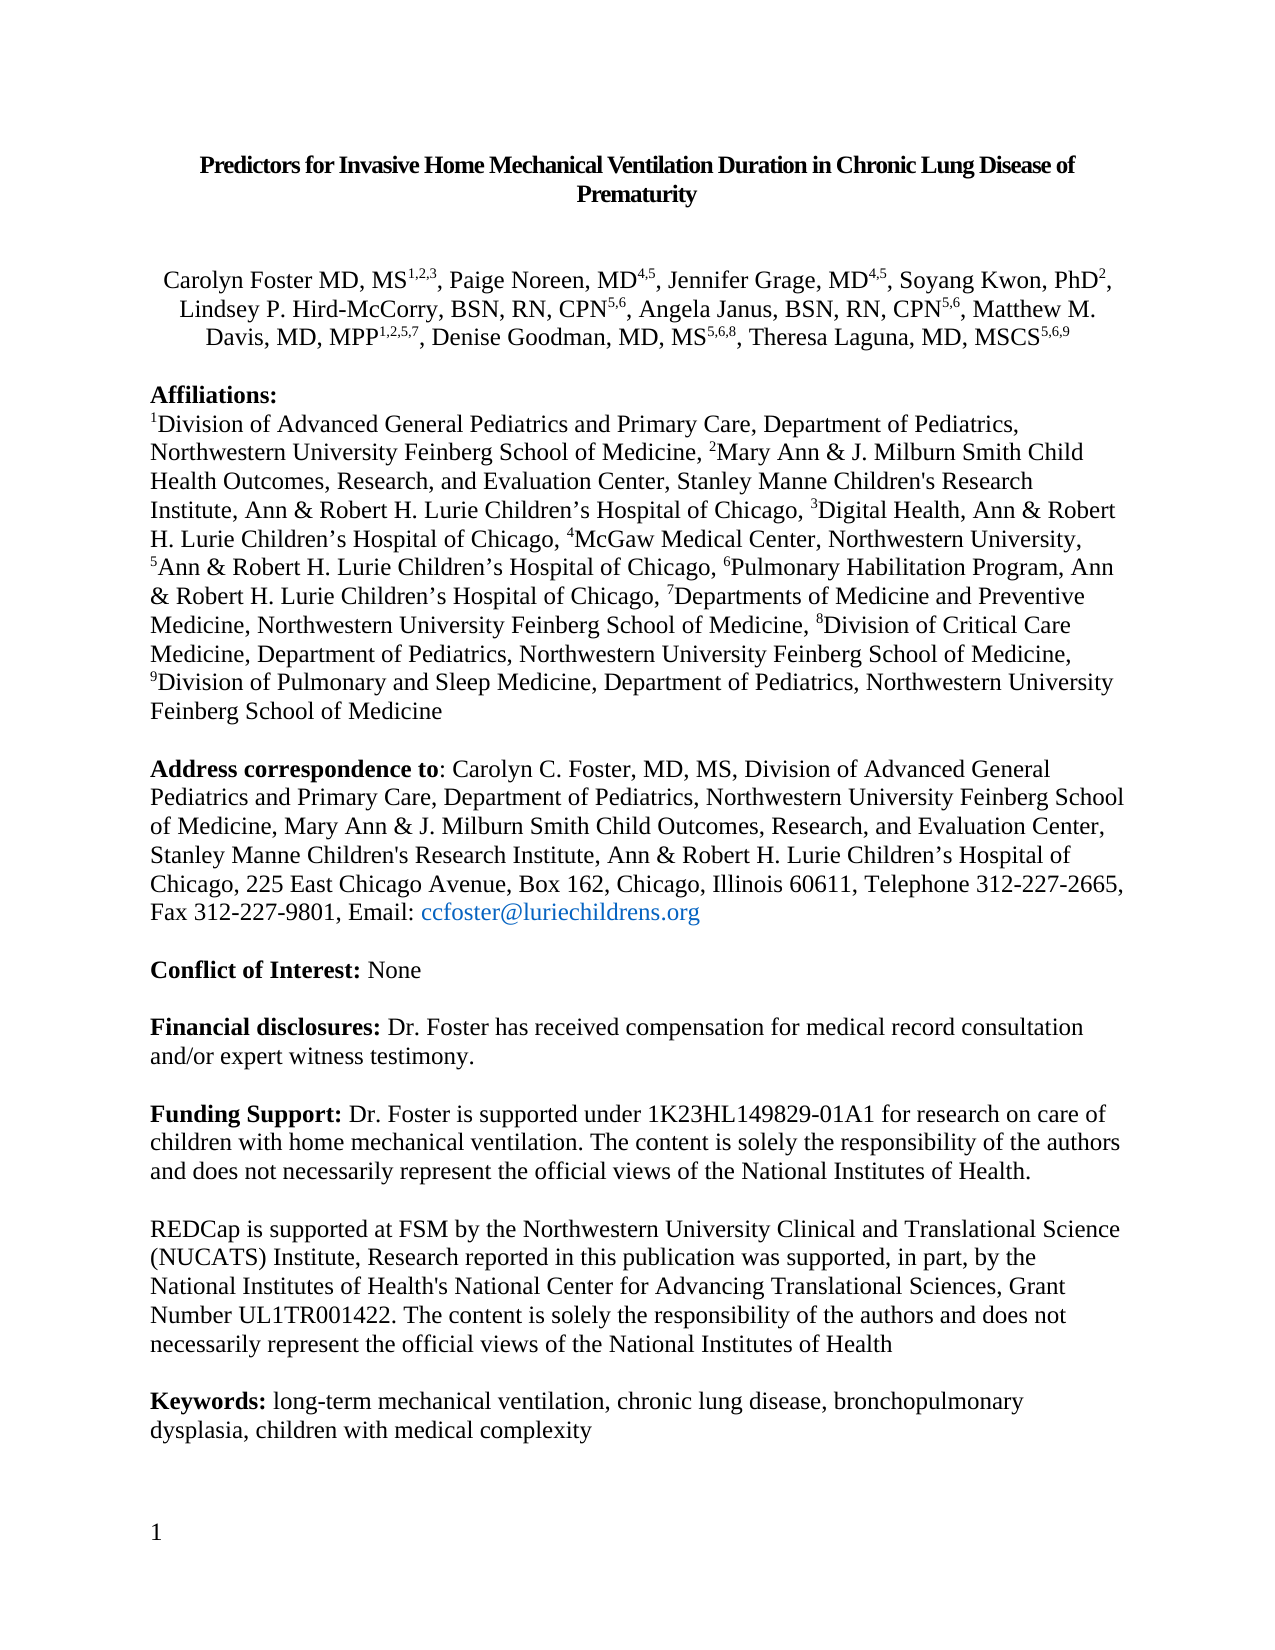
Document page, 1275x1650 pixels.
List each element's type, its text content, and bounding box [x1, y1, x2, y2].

title Predictors for Invasive Home Mechanical Ventilation Duration in Chronic Lung Disease of Prematurity [150, 150, 1125, 207]
text Address correspondence to: Carolyn C. Foster, MD, MS, Division of Advanced General Pediatrics and Primary Care, Department of Pediatrics, Northwestern University Feinberg School of Medicine, Mary Ann & J. Milburn Smith Child Outcomes, Research, and Evaluation Center, Stanley Manne Children's Research Institute, Ann & Robert H. Lurie Children’s Hospital of Chicago, 225 East Chicago Avenue, Box 162, Chicago, Illinois 60611, Telephone 312-227-2665, Fax 312-227-9801, Email: ccfoster@luriechildrens.org [150, 754, 1125, 926]
text Funding Support: Dr. Foster is supported under 1K23HL149829-01A1 for research on care of children with home mechanical ventilation. The content is solely the responsibility of the authors and does not necessarily represent the official views of the National Institutes of Health. [150, 1099, 1125, 1185]
text REDCap is supported at FSM by the Northwestern University Clinical and Translational Science (NUCATS) Institute, Research reported in this publication was supported, in part, by the National Institutes of Health's National Center for Advancing Translational Sciences, Grant Number UL1TR001422. The content is solely the responsibility of the authors and does not necessarily represent the official views of the National Institutes of Health [150, 1214, 1125, 1357]
text Conflict of Interest: None [150, 955, 1125, 984]
text 1Division of Advanced General Pediatrics and Primary Care, Department of Pediatrics, Northwestern University Feinberg School of Medicine, 2Mary Ann & J. Milburn Smith Child Health Outcomes, Research, and Evaluation Center, Stanley Manne Children's Research Institute, Ann & Robert H. Lurie Children’s Hospital of Chicago, 3Digital Health, Ann & Robert H. Lurie Children’s Hospital of Chicago, 4McGaw Medical Center, Northwestern University, 5Ann & Robert H. Lurie Children’s Hospital of Chicago, 6Pulmonary Habilitation Program, Ann & Robert H. Lurie Children’s Hospital of Chicago, 7Departments of Medicine and Preventive Medicine, Northwestern University Feinberg School of Medicine, 8Division of Critical Care Medicine, Department of Pediatrics, Northwestern University Feinberg School of Medicine, 9Division of Pulmonary and Sleep Medicine, Department of Pediatrics, Northwestern University Feinberg School of Medicine [150, 409, 1125, 725]
text Carolyn Foster MD, MS1,2,3, Paige Noreen, MD4,5, Jennifer Grage, MD4,5, Soyang Kwon, PhD2, Lindsey P. Hird-McCorry, BSN, RN, CPN5,6, Angela Janus, BSN, RN, CPN5,6, Matthew M. Davis, MD, MPP1,2,5,7, Denise Goodman, MD, MS5,6,8, Theresa Laguna, MD, MSCS5,6,9 [150, 265, 1125, 351]
text Affiliations: [150, 380, 1125, 409]
text Keywords: long-term mechanical ventilation, chronic lung disease, bronchopulmonary dysplasia, children with medical complexity [150, 1386, 1125, 1444]
text Financial disclosures: Dr. Foster has received compensation for medical record consultation and/or expert witness testimony. [150, 1012, 1125, 1070]
